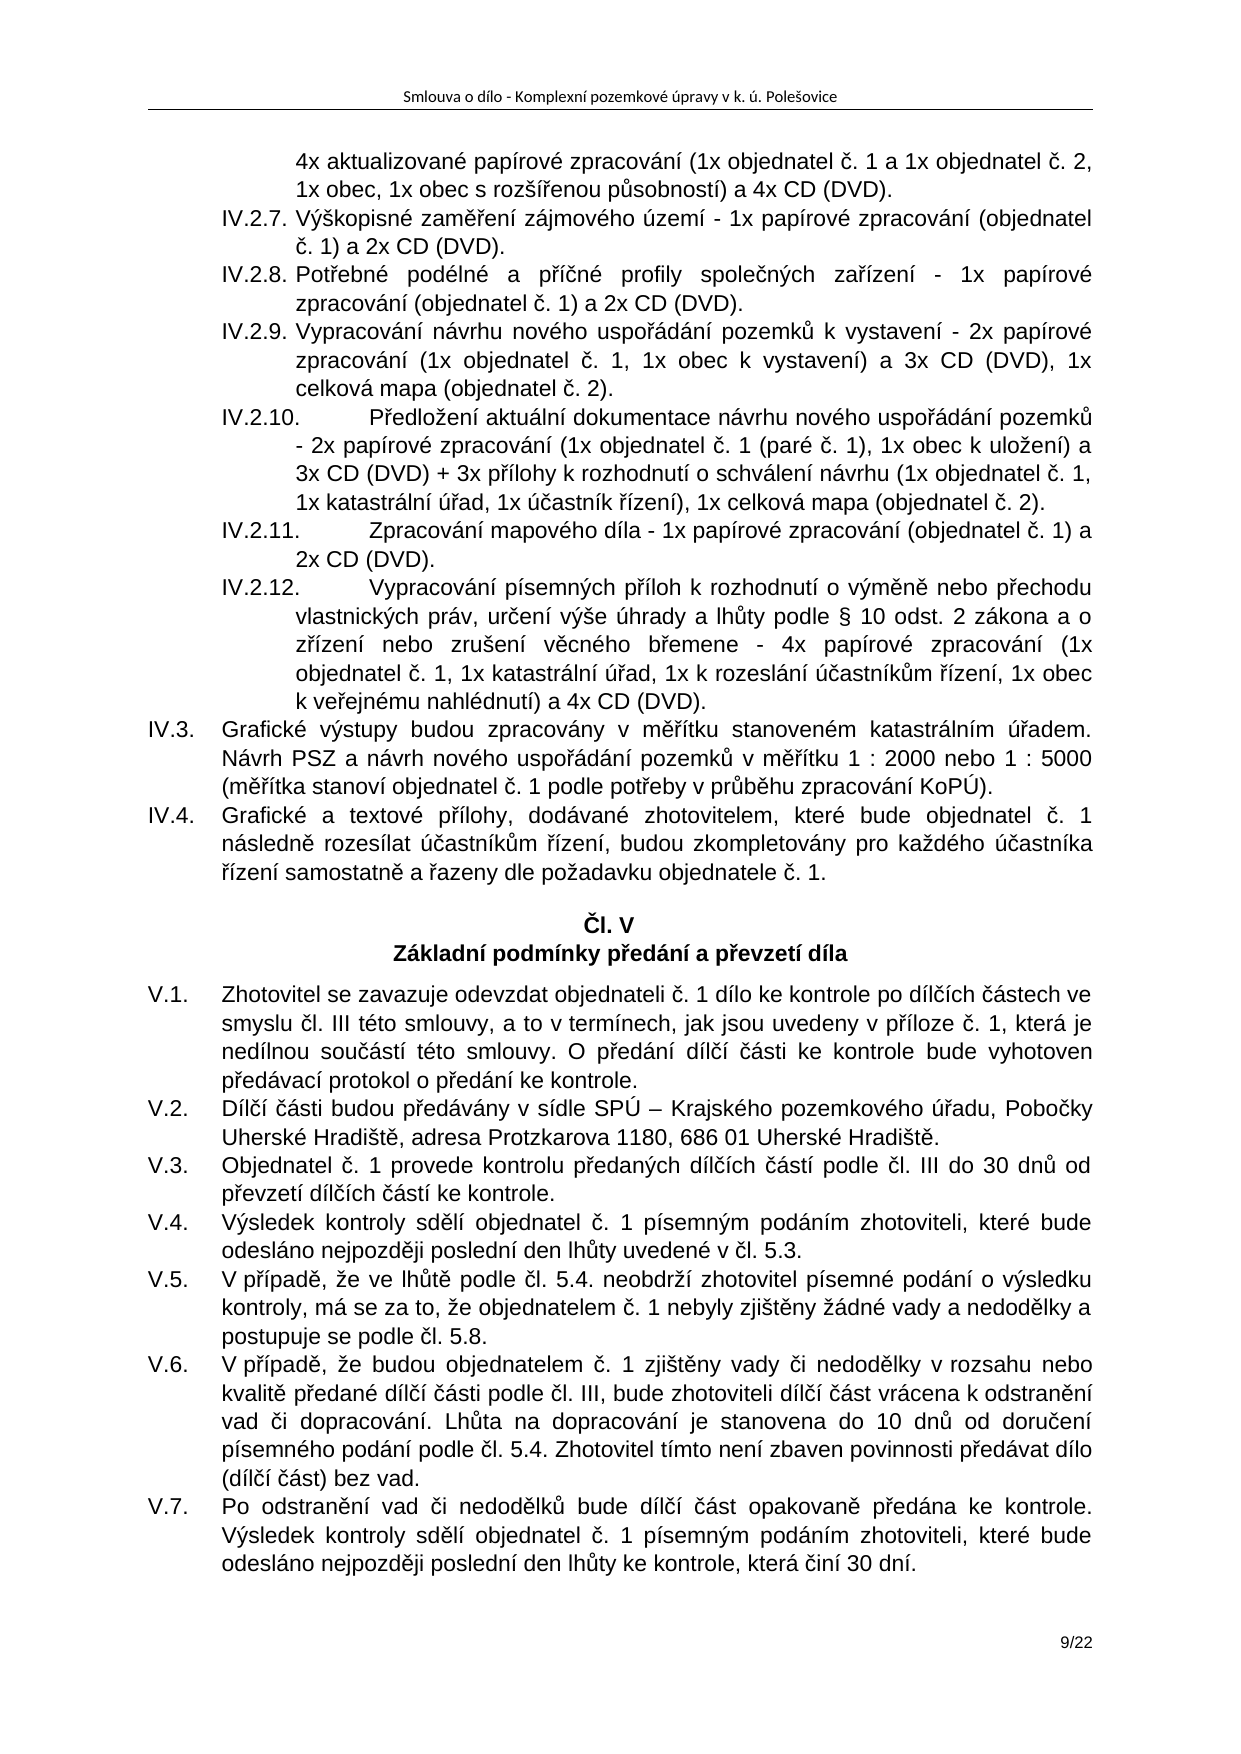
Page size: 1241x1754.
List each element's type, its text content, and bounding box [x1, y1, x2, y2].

text Výškopisné zaměření zájmového území - 1x papírové zpracování (objednatel č. 1) a 2x CD (DVD). [221, 204, 1093, 259]
text Předložení aktuální dokumentace návrhu nového uspořádání pozemků - 2x papírové zpracování (1x objednatel č. 1 (paré č. 1), 1x obec k uložení) a 3x CD (DVD) + 3x přílohy k rozhodnutí o schválení návrhu (1x objednatel č. 1, 1x katastrální úřad, 1x účastník řízení), 1x celková mapa (objednatel č. 2). [221, 403, 1093, 515]
text Vypracování písemných příloh k rozhodnutí o výměně nebo přechodu vlastnických práv, určení výše úhrady a lhůty podle § 10 odst. 2 zákona a o zřízení nebo zrušení věcného břemene - 4x papírové zpracování (1x objednatel č. 1, 1x katastrální úřad, 1x k rozeslání účastníkům řízení, 1x obec k veřejnému nahlédnutí) a 4x CD (DVD). [221, 574, 1093, 714]
list Grafické výstupy budou zpracovány v měřítku stanoveném katastrálním úřadem. Návrh PSZ a návrh nového uspořádání pozemků v měřítku 1 : 2000 nebo 1 : 5000 (měřítka stanoví objednatel č. 1 podle potřeby v průběhu zpracování KoPÚ). [148, 716, 1093, 799]
list Objednatel č. 1 provede kontrolu předaných dílčích částí podle čl. III do 30 dnů od převzetí dílčích částí ke kontrole. [148, 1152, 1093, 1207]
text Potřebné podélné a příčné profily společných zařízení - 1x papírové zpracování (objednatel č. 1) a 2x CD (DVD). [221, 261, 1093, 316]
text Vypracování návrhu nového uspořádání pozemků k vystavení - 2x papírové zpracování (1x objednatel č. 1, 1x obec k vystavení) a 3x CD (DVD), 1x celková mapa (objednatel č. 2). [221, 318, 1093, 401]
list Dílčí části budou předávány v sídle SPÚ – Krajského pozemkového úřadu, Pobočky Uherské Hradiště, adresa Protzkarova 1180, 686 01 Uherské Hradiště. [148, 1095, 1093, 1150]
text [221, 148, 1093, 202]
text Základní podmínky předání a převzetí díla [148, 912, 1093, 967]
list Po odstranění vad či nedodělků bude dílčí část opakovaně předána ke kontrole. Výsledek kontroly sdělí objednatel č. 1 písemným podáním zhotoviteli, které bude odesláno nejpozději poslední den lhůty ke kontrole, která činí 30 dní. [148, 1493, 1093, 1576]
list Výsledek kontroly sdělí objednatel č. 1 písemným podáním zhotoviteli, které bude odesláno nejpozději poslední den lhůty uvedené v čl. 5.3. [148, 1209, 1093, 1264]
list V případě, že ve lhůtě podle čl. 5.4. neobdrží zhotovitel písemné podání o výsledku kontroly, má se za to, že objednatelem č. 1 nebyly zjištěny žádné vady a nedodělky a postupuje se podle čl. 5.8. [148, 1266, 1093, 1349]
list V případě, že budou objednatelem č. 1 zjištěny vady či nedodělky v rozsahu nebo kvalitě předané dílčí části podle čl. III, bude zhotoviteli dílčí část vrácena k odstranění vad či dopracování. Lhůta na dopracování je stanovena do 10 dnů od doručení písemného podání podle čl. 5.4. Zhotovitel tímto není zbaven povinnosti předávat dílo (dílčí část) bez vad. [148, 1351, 1093, 1491]
list Grafické a textové přílohy, dodávané zhotovitelem, které bude objednatel č. 1 následně rozesílat účastníkům řízení, budou zkompletovány pro každého účastníka řízení samostatně a řazeny dle požadavku objednatele č. 1. [148, 802, 1093, 885]
text Zpracování mapového díla - 1x papírové zpracování (objednatel č. 1) a 2x CD (DVD). [221, 517, 1093, 572]
list Zhotovitel se zavazuje odevzdat objednateli č. 1 dílo ke kontrole po dílčích částech ve smyslu čl. III této smlouvy, a to v termínech, jak jsou uvedeny v příloze č. 1, která je nedílnou součástí této smlouvy. O předání dílčí části ke kontrole bude vyhotoven předávací protokol o předání ke kontrole. [148, 981, 1093, 1093]
